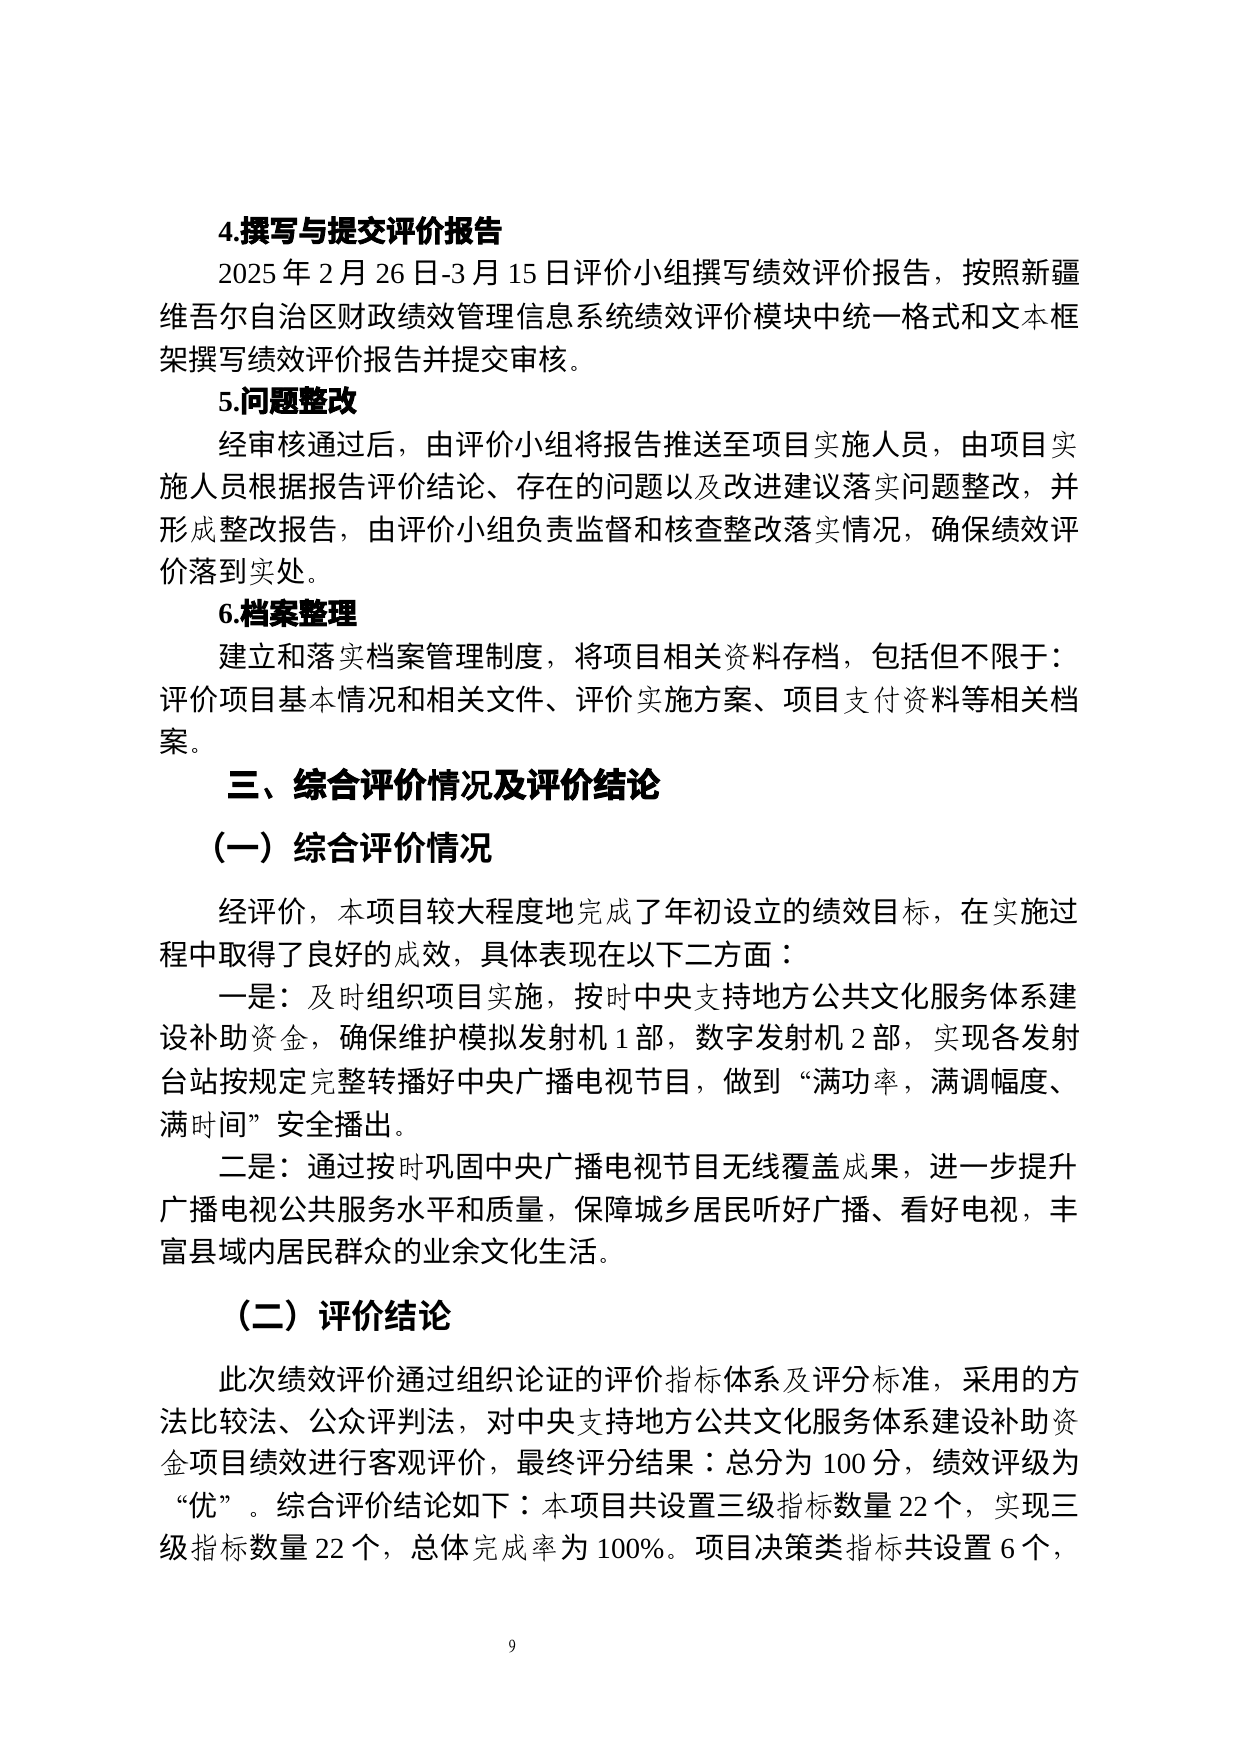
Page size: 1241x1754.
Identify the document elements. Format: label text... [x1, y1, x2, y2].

text 2025年2月26日-3月15日评价小组撰写绩效评价报告，按照新疆维吾尔自治区财政绩效管理信息系统绩效评价模块中统一格式和文本框架撰写绩效评价报告并提交审核。 [159, 251, 1081, 379]
text 经评价，本项目较大程度地完成了年初设立的绩效目标，在实施过程中取得了良好的成效，具体表现在以下二方面： [159, 889, 1081, 974]
text 建立和落实档案管理制度，将项目相关资料存档，包括但不限于：评价项目基本情况和相关文件、评价实施方案、项目支付资料等相关档案。 [159, 634, 1081, 761]
subtitle （二）评价结论 [218, 1271, 1081, 1356]
subtitle 5.问题整改 [159, 379, 1081, 421]
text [159, 1356, 1081, 1569]
subtitle （一）综合评价情况 [159, 804, 1081, 889]
subtitle 6.档案整理 [159, 591, 1081, 634]
text 经审核通过后，由评价小组将报告推送至项目实施人员，由项目实施人员根据报告评价结论、存在的问题以及改进建议落实问题整改，并形成整改报告，由评价小组负责监督和核查整改落实情况，确保绩效评价落到实处。 [159, 421, 1081, 591]
text 一是：及时组织项目实施，按时中央支持地方公共文化服务体系建设补助资金，确保维护模拟发射机1部，数字发射机2部，实现各发射台站按规定完整转播好中央广播电视节目，做到“满功率，满调幅度、满时间”安全播出。 [159, 974, 1081, 1144]
text 二是：通过按时巩固中央广播电视节目无线覆盖成果，进一步提升广播电视公共服务水平和质量，保障城乡居民听好广播、看好电视，丰富县域内居民群众的业余文化生活。 [159, 1144, 1081, 1271]
subtitle 综合评价情况及评价结论 [159, 761, 1081, 804]
subtitle 4.撰写与提交评价报告 [159, 209, 1081, 251]
